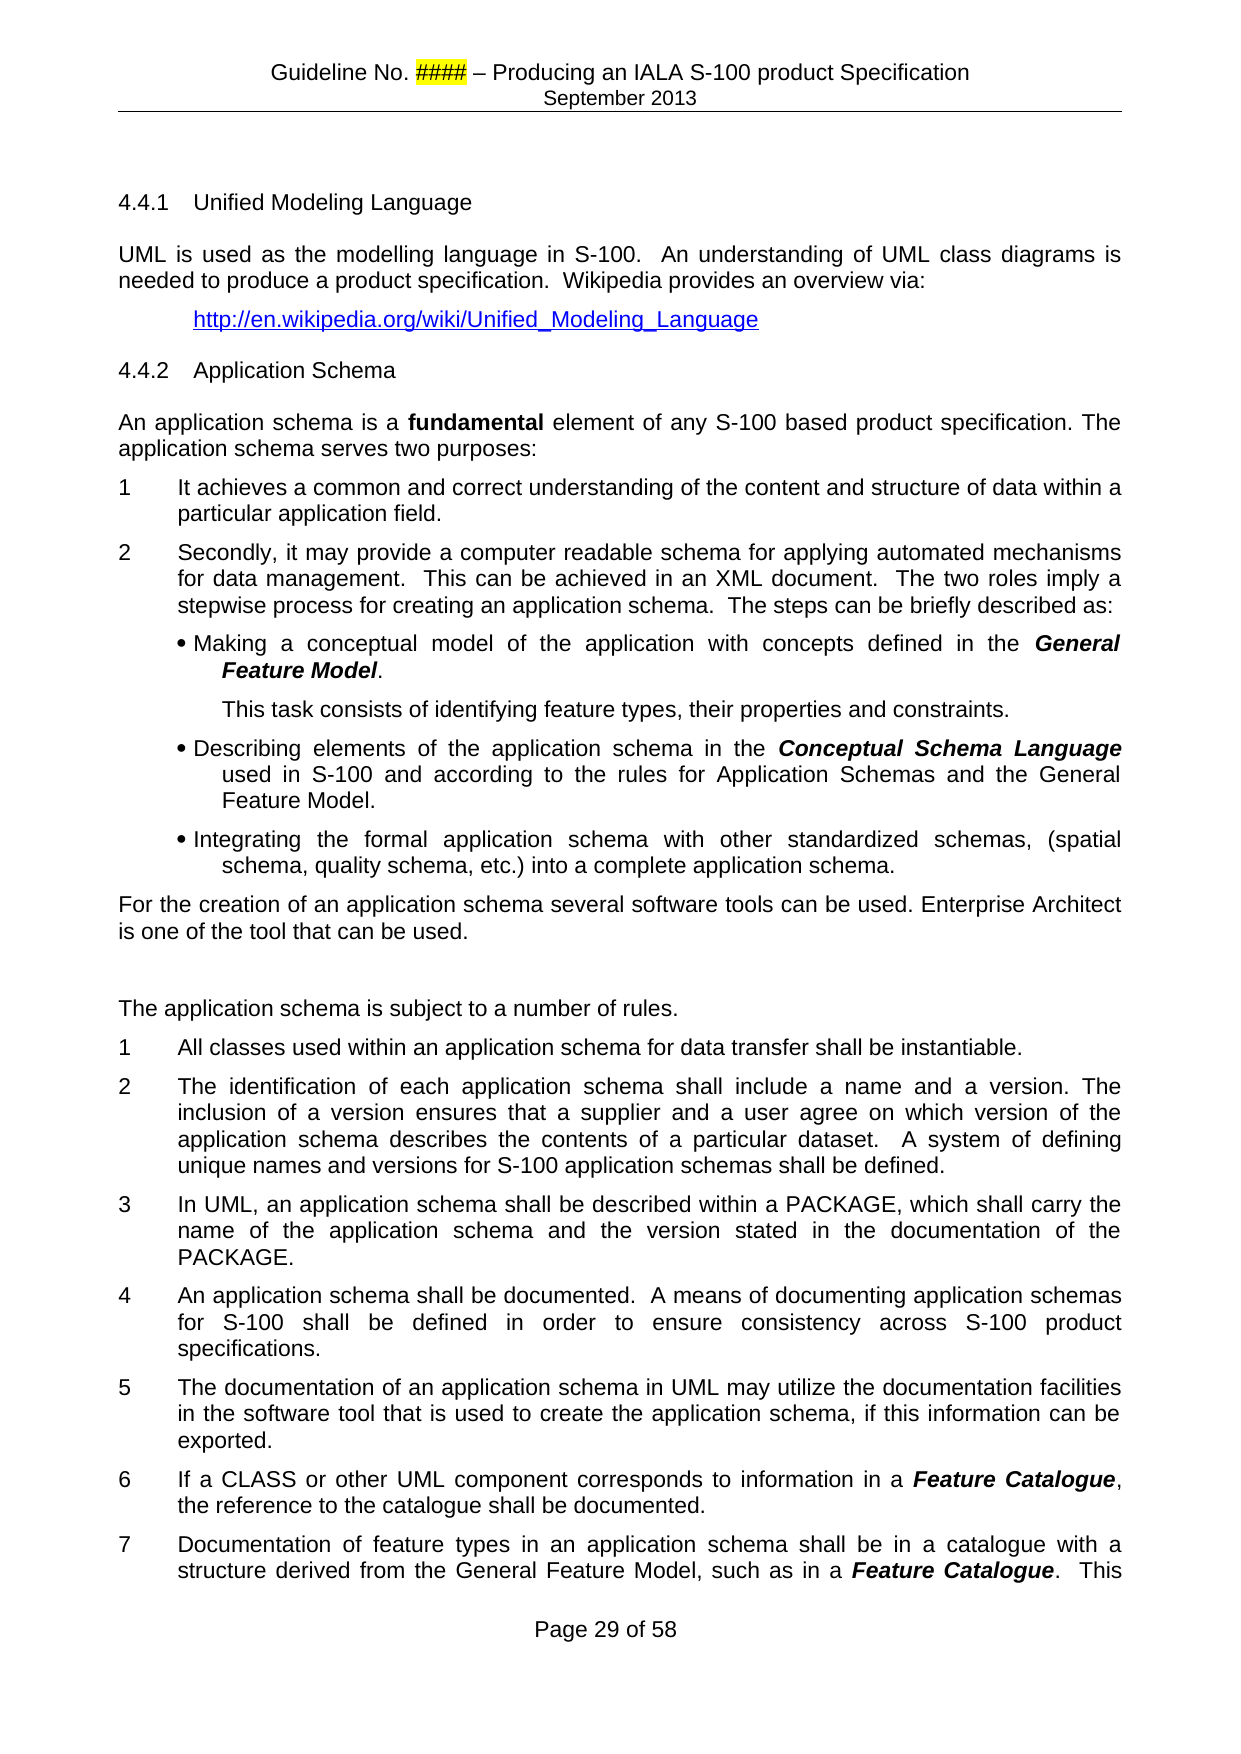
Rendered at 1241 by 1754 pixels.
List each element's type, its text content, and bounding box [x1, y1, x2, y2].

list If a CLASS or other UML component corresponds to information in a Feature Catalogue, the reference to the catalogue shall be documented. [118, 1466, 1122, 1518]
list Secondly, it may provide a computer readable schema for applying automated mechanisms for data management. This can be achieved in an XML document. The two roles imply a stepwise process for creating an application schema. The steps can be briefly described as: [118, 539, 1122, 618]
list All classes used within an application schema for data transfer shall be instantiable. [118, 1034, 1122, 1061]
list It achieves a common and correct understanding of the content and structure of data within a particular application field. [118, 474, 1122, 526]
text This task consists of identifying feature types, their properties and constraints. [222, 696, 1122, 722]
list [118, 1531, 1122, 1583]
text An application schema is a fundamental element of any S-100 based product specification. The application schema serves two purposes: [118, 408, 1122, 461]
list In UML, an application schema shall be described within a PACKAGE, which shall carry the name of the application schema and the version stated in the documentation of the PACKAGE. [118, 1191, 1122, 1270]
list The identification of each application schema shall include a name and a version. The inclusion of a version ensures that a supplier and a user agree on which version of the application schema describes the contents of a particular dataset. A system of defining unique names and versions for S-100 application schemas shall be defined. [118, 1073, 1122, 1178]
list The documentation of an application schema in UML may utilize the documentation facilities in the software tool that is used to create the application schema, if this information can be exported. [118, 1374, 1122, 1453]
list An application schema shall be documented. A means of documenting application schemas for S-100 shall be defined in order to ensure consistency across S-100 product specifications. [118, 1282, 1122, 1362]
text http://en.wikipedia.org/wiki/Unified_Modeling_Language [118, 306, 1122, 332]
list For the creation of an application schema several software tools can be used. Enterprise Architect is one of the tool that can be used. [118, 891, 1122, 944]
text Describing elements of the application schema in the Conceptual Schema Language used in S-100 and according to the rules for Application Schemas and the General Feature Model. [177, 734, 1122, 813]
text Integrating the formal application schema with other standardized schemas, (spatial schema, quality schema, etc.) into a complete application schema. [177, 826, 1122, 879]
text Making a conceptual model of the application with concepts defined in the General Feature Model. [177, 630, 1122, 683]
text UML is used as the modelling language in S-100. An understanding of UML class diagrams is needed to produce a product specification. Wikipedia provides an overview via: [118, 241, 1122, 293]
subtitle Unified Modeling Language [118, 189, 1122, 216]
subtitle Application Schema [118, 357, 1122, 383]
text The application schema is subject to a number of rules. [118, 995, 1122, 1022]
